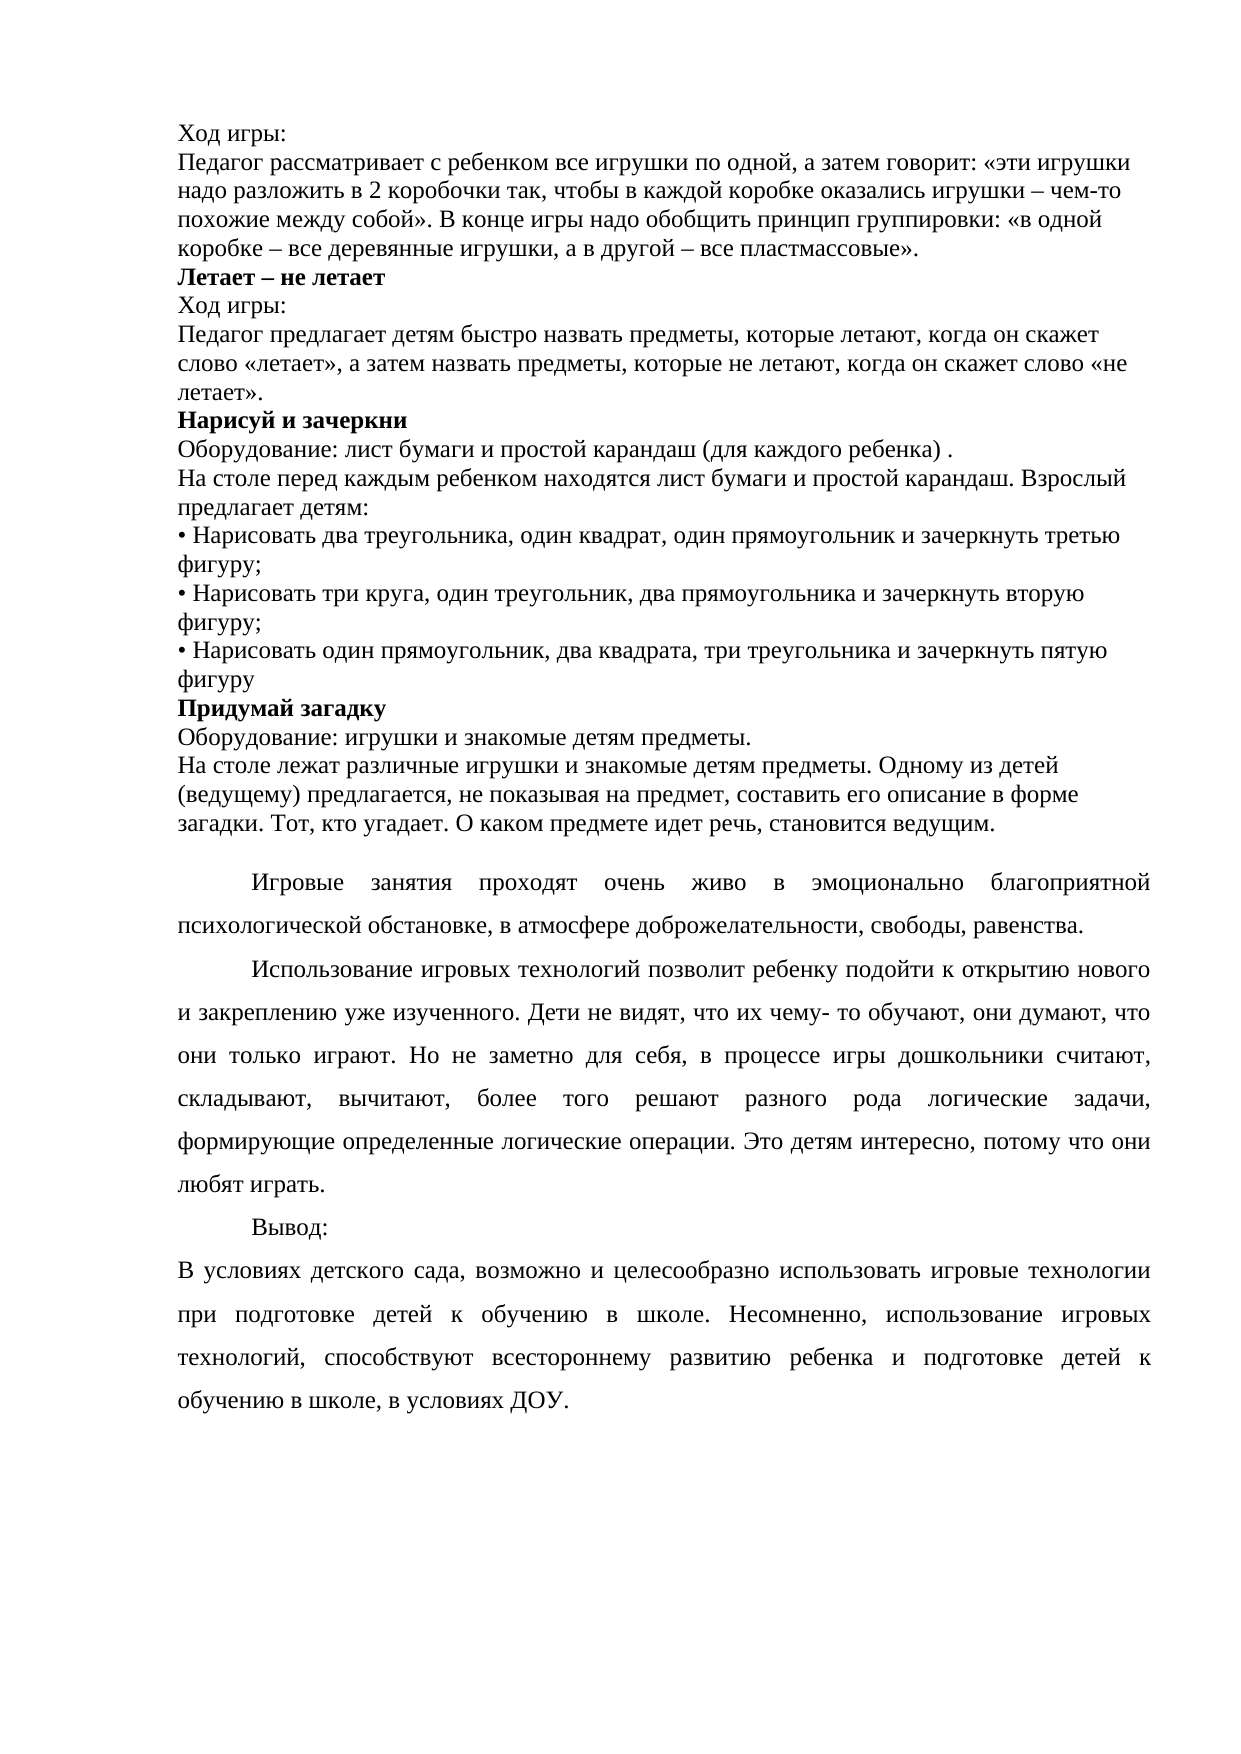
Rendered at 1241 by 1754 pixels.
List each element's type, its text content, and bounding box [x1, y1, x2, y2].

text Педагог предлагает детям быстро назвать предметы, которые летают, когда он скажет слово «летает», а затем назвать предметы, которые не летают, когда он скажет слово «не летает». [177, 319, 1152, 406]
text В условиях детского сада, возможно и целесообразно использовать игровые технологии при подготовке детей к обучению в школе. Несомненно, использование игровых технологий, способствуют всестороннему развитию ребенка и подготовке детей к обучению в школе, в условиях ДОУ. [177, 1256, 1152, 1414]
text Оборудование: игрушки и знакомые детям предметы. [177, 722, 1152, 751]
text • Нарисовать один прямоугольник, два квадрата, три треугольника и зачеркнуть пятую фигуру [177, 636, 1152, 693]
text Вывод: [177, 1212, 1152, 1241]
text Придумай загадку [177, 693, 1152, 722]
text Летает – не летает [177, 262, 1152, 291]
text На столе перед каждым ребенком находятся лист бумаги и простой карандаш. Взрослый предлагает детям: [177, 463, 1152, 521]
text На столе лежат различные игрушки и знакомые детям предметы. Одному из детей (ведущему) предлагается, не показывая на предмет, составить его описание в форме загадки. Тот, кто угадает. О каком предмете идет речь, становится ведущим. [177, 751, 1152, 837]
text Оборудование: лист бумаги и простой карандаш (для каждого ребенка) . [177, 434, 1152, 463]
text • Нарисовать два треугольника, один квадрат, один прямоугольник и зачеркнуть третью фигуру; [177, 521, 1152, 578]
text Педагог рассматривает с ребенком все игрушки по одной, а затем говорит: «эти игрушки надо разложить в 2 коробочки так, чтобы в каждой коробке оказались игрушки – чем-то похожие между собой». В конце игры надо обобщить принцип группировки: «в одной коробке – все деревянные игрушки, а в другой – все пластмассовые». [177, 147, 1152, 262]
text Нарисуй и зачеркни [177, 406, 1152, 434]
text Ход игры: [177, 291, 1152, 319]
text • Нарисовать три круга, один треугольник, два прямоугольника и зачеркнуть вторую фигуру; [177, 578, 1152, 636]
text Использование игровых технологий позволит ребенку подойти к открытию нового и закреплению уже изученного. Дети не видят, что их чему- то обучают, они думают, что они только играют. Но не заметно для себя, в процессе игры дошкольники считают, складывают, вычитают, более того решают разного рода логические задачи, формирующие определенные логические операции. Это детям интересно, потому что они любят играть. [177, 954, 1152, 1198]
text Игровые занятия проходят очень живо в эмоционально благоприятной психологической обстановке, в атмосфере доброжелательности, свободы, равенства. [177, 867, 1152, 939]
text Ход игры: [177, 118, 1152, 147]
